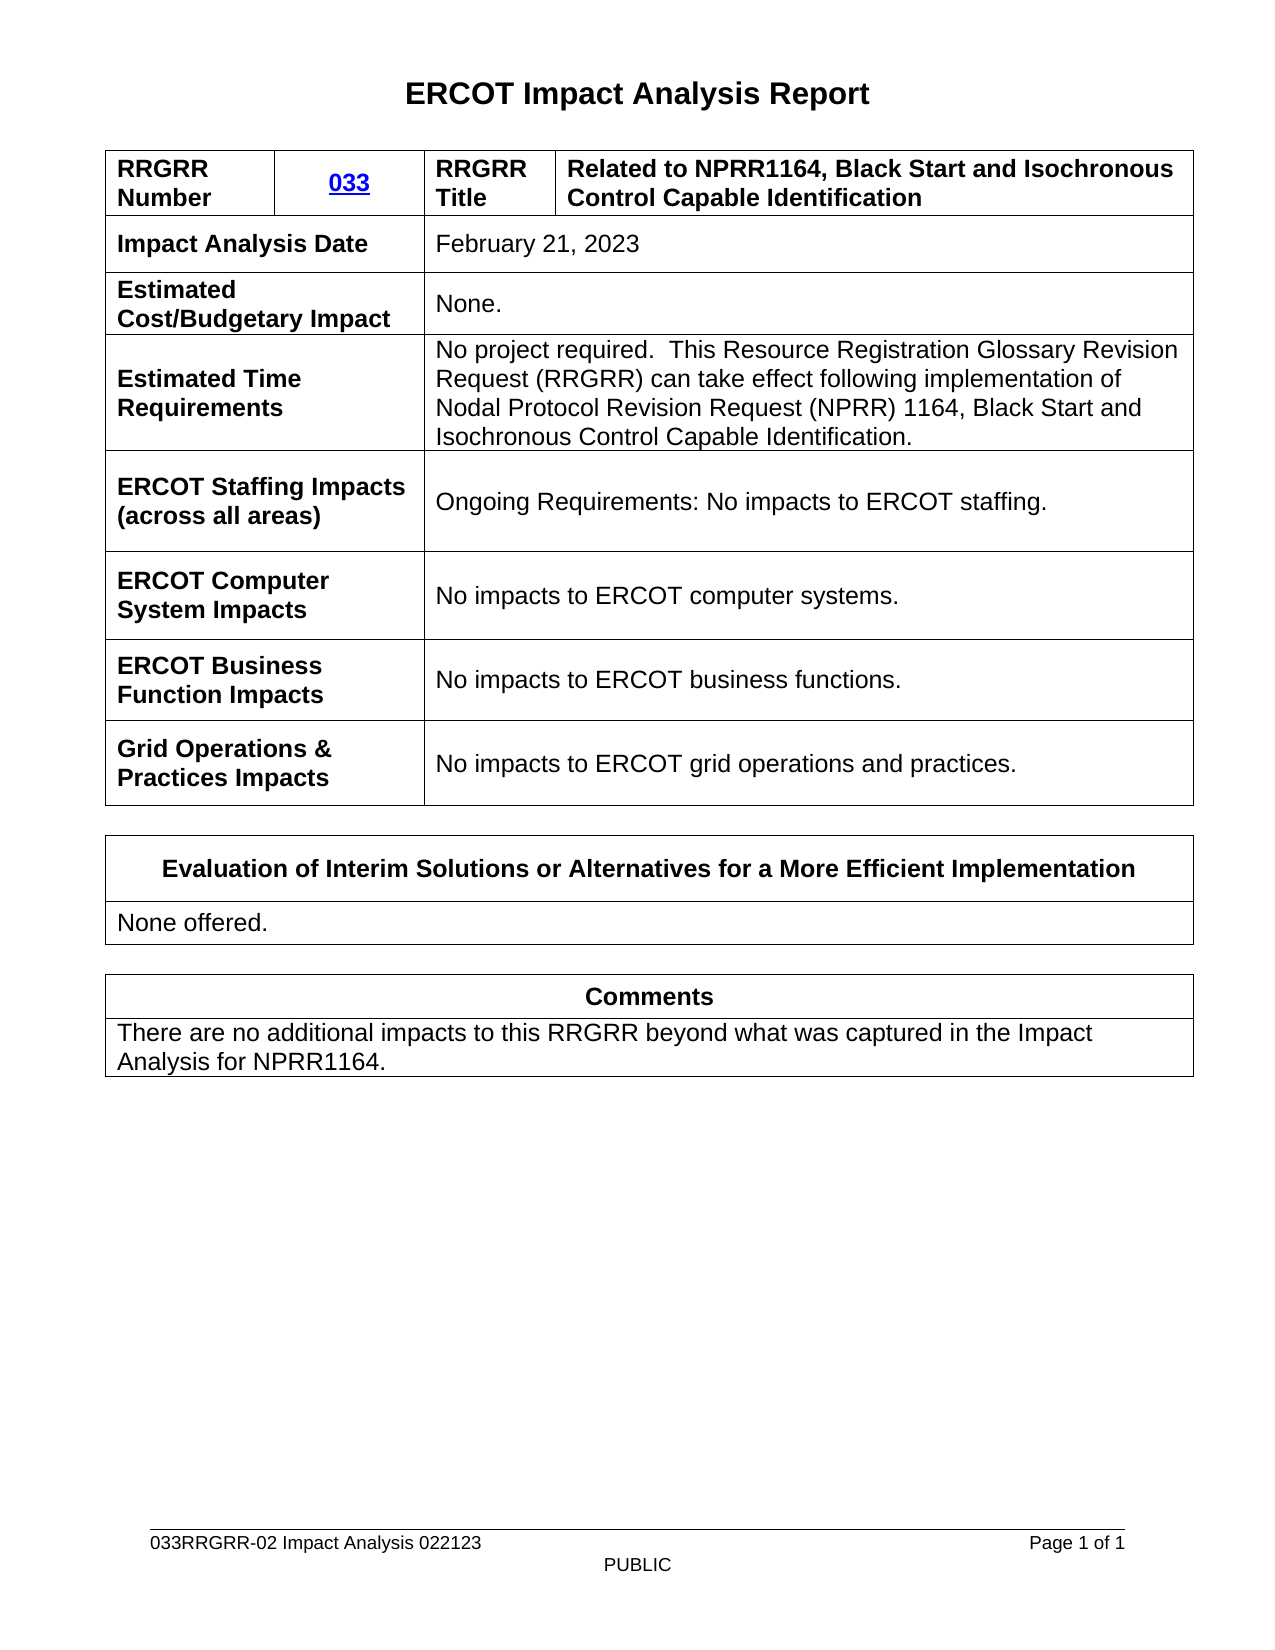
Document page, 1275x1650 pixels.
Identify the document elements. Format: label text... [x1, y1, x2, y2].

table_cell None. [425, 273, 1193, 334]
table_cell No impacts to ERCOT business functions. [425, 640, 1193, 720]
table_header 033 [275, 151, 424, 214]
table_cell Estimated Time Requirements [106, 335, 424, 450]
table_cell Grid Operations & Practices Impacts [106, 721, 424, 805]
table_header Related to NPRR1164, Black Start and Isochronous Control Capable Identification [556, 151, 1193, 214]
table_header RRGRR Number [106, 151, 274, 214]
table_cell Ongoing Requirements: No impacts to ERCOT staffing. [425, 451, 1193, 551]
table_cell No project required. This Resource Registration Glossary Revision Request (RRGRR) can take effect following implementation of Nodal Protocol Revision Request (NPRR) 1164, Black Start and Isochronous Control Capable Identification. [425, 335, 1193, 450]
table_cell Estimated Cost/Budgetary Impact [106, 273, 424, 334]
table_cell ERCOT Business Function Impacts [106, 640, 424, 720]
table_cell February 21, 2023 [425, 216, 1193, 272]
table_cell Impact Analysis Date [106, 216, 424, 272]
table_header Comments [106, 975, 1193, 1017]
table_header RRGRR Title [425, 151, 555, 214]
table_cell ERCOT Staffing Impacts (across all areas) [106, 451, 424, 551]
table_cell ERCOT Computer System Impacts [106, 552, 424, 639]
table_header Evaluation of Interim Solutions or Alternatives for a More Efficient Implementation [106, 836, 1193, 901]
table_cell There are no additional impacts to this RRGRR beyond what was captured in the Impact Analysis for NPRR1164. [106, 1019, 1193, 1076]
table_cell None offered. [106, 902, 1193, 944]
table_cell No impacts to ERCOT computer systems. [425, 552, 1193, 639]
table_cell No impacts to ERCOT grid operations and practices. [425, 721, 1193, 805]
